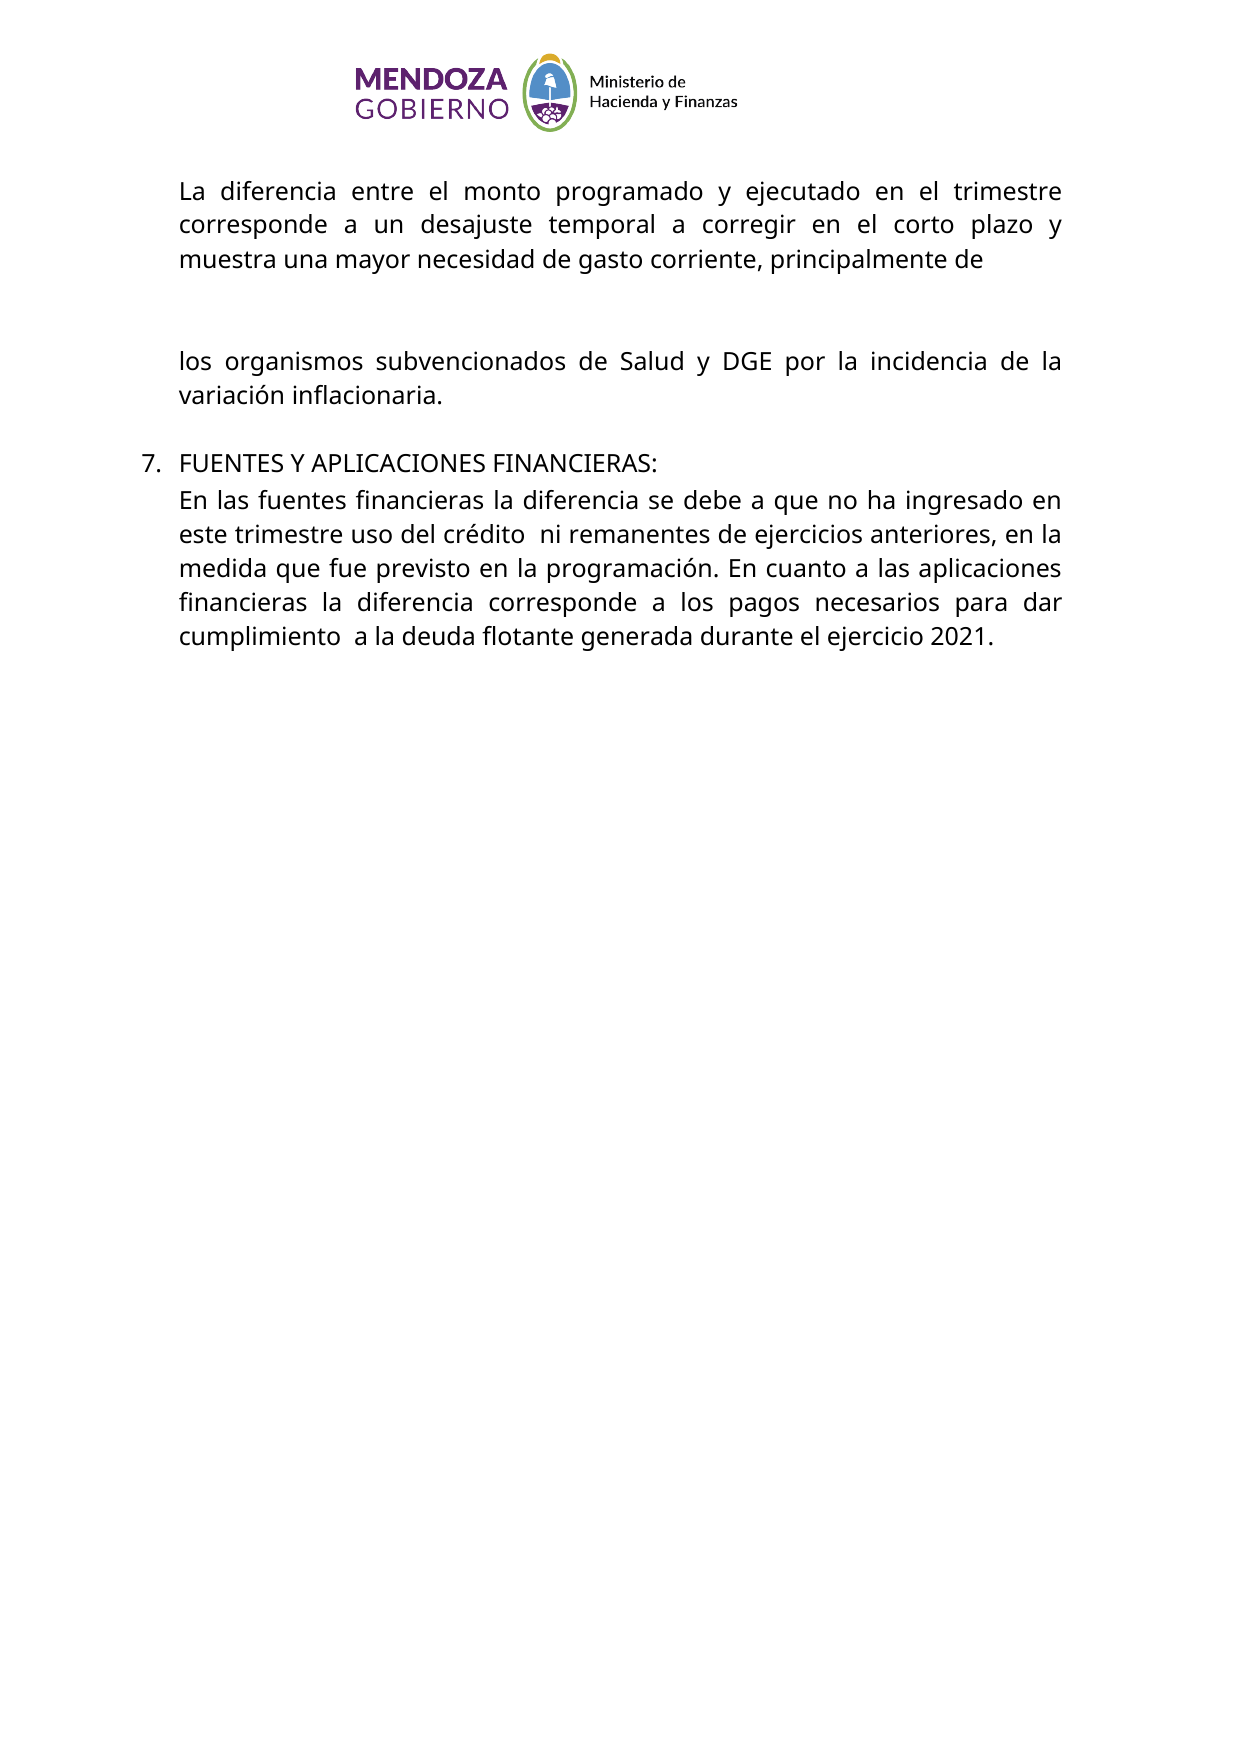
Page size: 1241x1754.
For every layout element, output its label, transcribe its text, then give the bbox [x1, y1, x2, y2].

picture [103, 29, 990, 156]
list La diferencia entre el monto programado y ejecutado en el trimestre corresponde a un desajuste temporal a corregir en el corto plazo y muestra una mayor necesidad de gasto corriente, principalmente de [178, 173, 1063, 275]
list En las fuentes financieras la diferencia se debe a que no ha ingresado en este trimestre uso del crédito ni remanentes de ejercicios anteriores, en la medida que fue previsto en la programación. En cuanto a las aplicaciones financieras la diferencia corresponde a los pagos necesarios para dar cumplimiento a la deuda flotante generada durante el ejercicio 2021. [178, 482, 1063, 653]
list los organismos subvencionados de Salud y DGE por la incidencia de la variación inflacionaria. [178, 343, 1063, 412]
list FUENTES Y APLICACIONES FINANCIERAS: [141, 446, 1063, 480]
